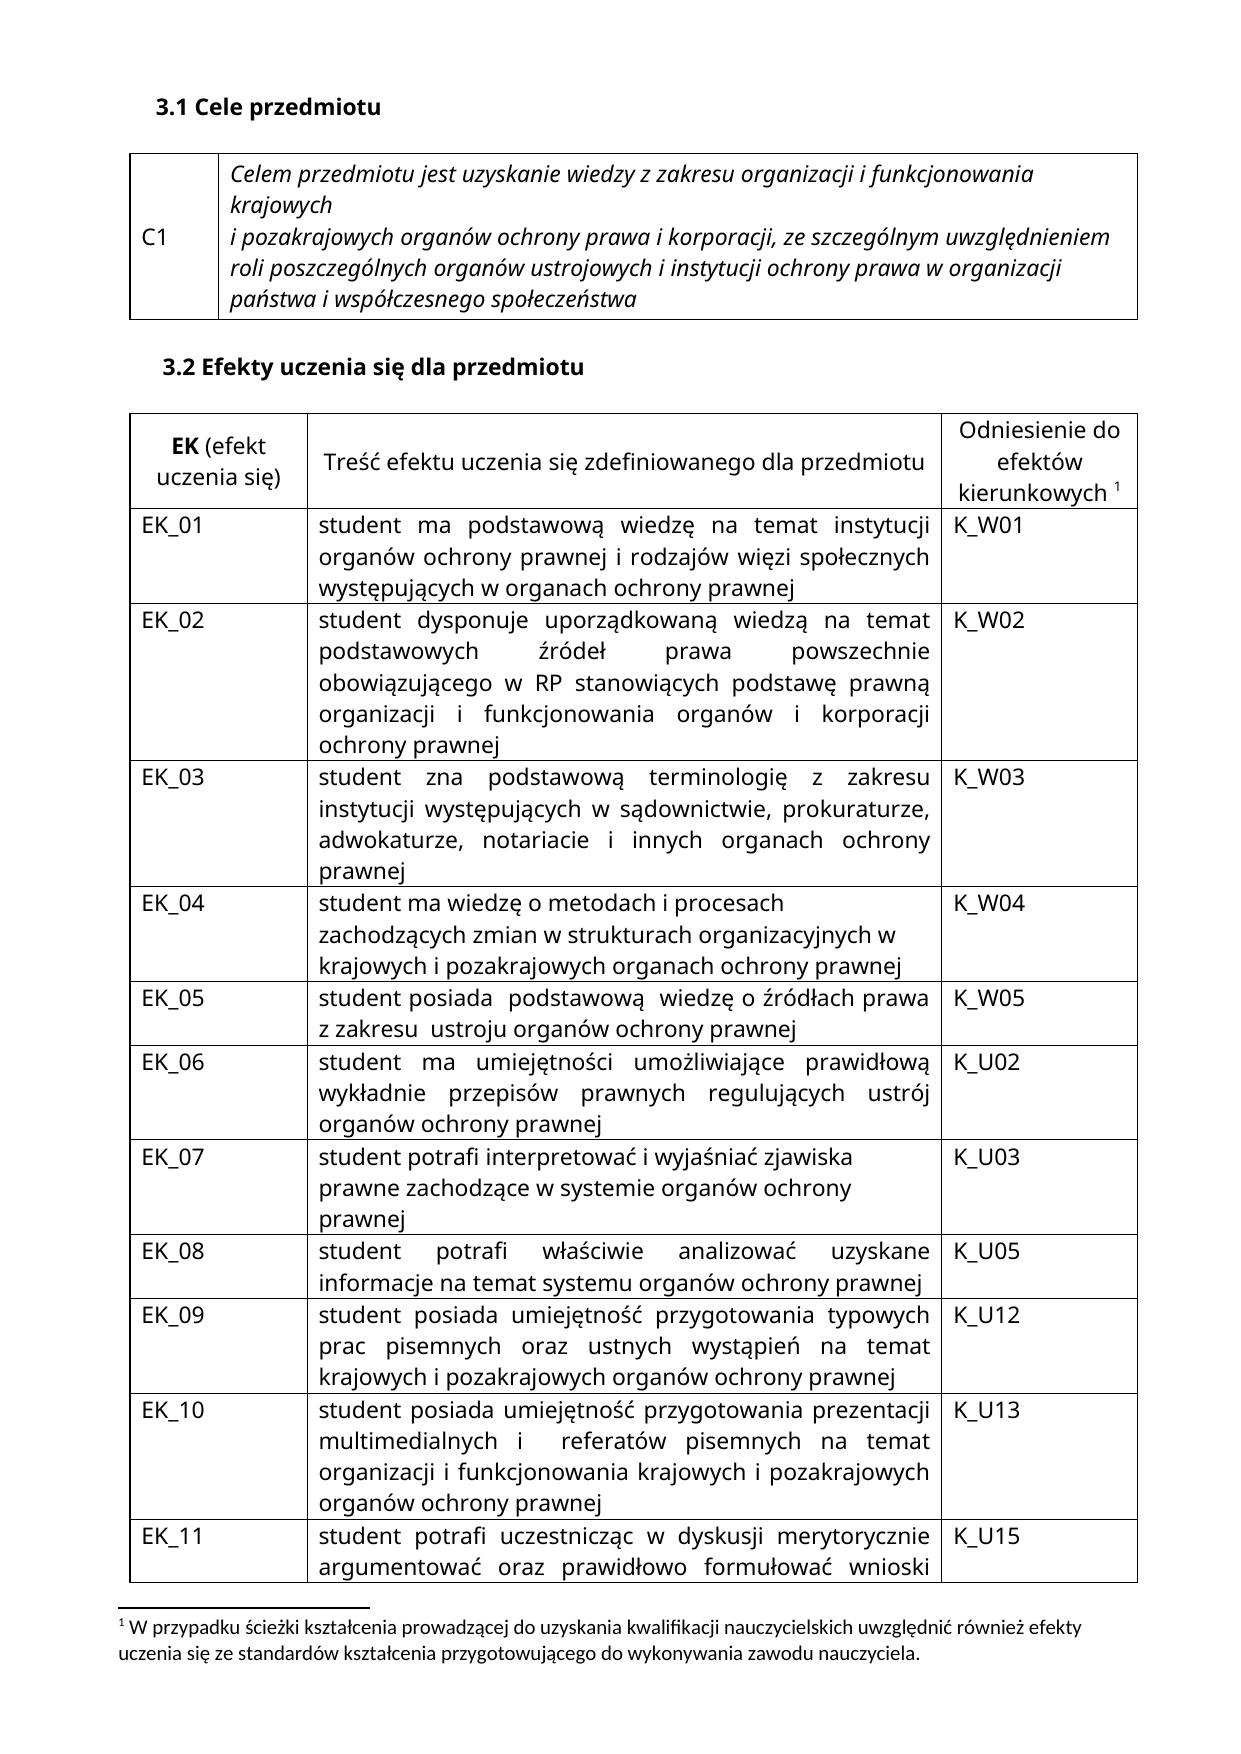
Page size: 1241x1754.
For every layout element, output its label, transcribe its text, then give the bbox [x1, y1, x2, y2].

table_cell K_U13 [942, 1394, 1137, 1518]
table_header Treść efektu uczenia się zdefiniowanego dla przedmiotu [308, 414, 941, 508]
table_cell student posiada podstawową wiedzę o źródłach prawa z zakresu ustroju organów ochrony prawnej [308, 982, 941, 1044]
table_cell K_W04 [942, 887, 1137, 981]
table_cell student potrafi interpretować i wyjaśniać zjawiska prawne zachodzące w systemie organów ochrony prawnej [308, 1140, 941, 1234]
table_header Odniesienie do efektów kierunkowych [942, 414, 1137, 508]
table_cell EK_01 [131, 509, 307, 603]
table_cell K_U12 [942, 1299, 1137, 1392]
table_cell student ma wiedzę o metodach i procesach zachodzących zmian w strukturach organizacyjnych w krajowych i pozakrajowych organach ochrony prawnej [308, 887, 941, 981]
table_cell EK_04 [131, 887, 307, 981]
table_cell student ma umiejętności umożliwiające prawidłową wykładnie przepisów prawnych regulujących ustrój organów ochrony prawnej [308, 1046, 941, 1139]
table_cell K_W03 [942, 761, 1137, 886]
table_header Celem przedmiotu jest uzyskanie wiedzy z zakresu organizacji i funkcjonowania krajowych i pozakrajowych organów ochrony prawa i korporacji, ze szczególnym uwzględnieniem roli poszczególnych organów ustrojowych i instytucji ochrony prawa w organizacji państwa i współczesnego społeczeństwa [219, 154, 1137, 318]
table_cell student posiada umiejętność przygotowania prezentacji multimedialnych i referatów pisemnych na temat organizacji i funkcjonowania krajowych i pozakrajowych organów ochrony prawnej [308, 1394, 941, 1518]
table_cell EK_11 [131, 1520, 307, 1582]
table_cell EK_10 [131, 1394, 307, 1518]
table_cell EK_06 [131, 1046, 307, 1139]
table_cell K_U03 [942, 1140, 1137, 1234]
text 3.2 Efekty uczenia się dla przedmiotu [162, 351, 1122, 382]
table_cell EK_05 [131, 982, 307, 1044]
table_cell K_U05 [942, 1235, 1137, 1298]
table_cell K_W05 [942, 982, 1137, 1044]
table_cell EK_03 [131, 761, 307, 886]
table_cell K_W01 [942, 509, 1137, 603]
table_cell K_W02 [942, 604, 1137, 760]
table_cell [308, 1520, 941, 1582]
table_cell EK_09 [131, 1299, 307, 1392]
table_cell student ma podstawową wiedzę na temat instytucji organów ochrony prawnej i rodzajów więzi społecznych występujących w organach ochrony prawnej [308, 509, 941, 603]
table_cell student potrafi właściwie analizować uzyskane informacje na temat systemu organów ochrony prawnej [308, 1235, 941, 1298]
table_header C1 [131, 154, 218, 318]
table_cell EK_02 [131, 604, 307, 760]
table_cell K_U15 [942, 1520, 1137, 1582]
table_cell K_U02 [942, 1046, 1137, 1139]
table_cell EK_08 [131, 1235, 307, 1298]
table_cell EK_07 [131, 1140, 307, 1234]
table_cell student posiada umiejętność przygotowania typowych prac pisemnych oraz ustnych wystąpień na temat krajowych i pozakrajowych organów ochrony prawnej [308, 1299, 941, 1392]
text 3.1 Cele przedmiotu [156, 90, 1122, 122]
table_header EK (efekt uczenia się) [131, 414, 307, 508]
table_cell student dysponuje uporządkowaną wiedzą na temat podstawowych źródeł prawa powszechnie obowiązującego w RP stanowiących podstawę prawną organizacji i funkcjonowania organów i korporacji ochrony prawnej [308, 604, 941, 760]
table_cell student zna podstawową terminologię z zakresu instytucji występujących w sądownictwie, prokuraturze, adwokaturze, notariacie i innych organach ochrony prawnej [308, 761, 941, 886]
